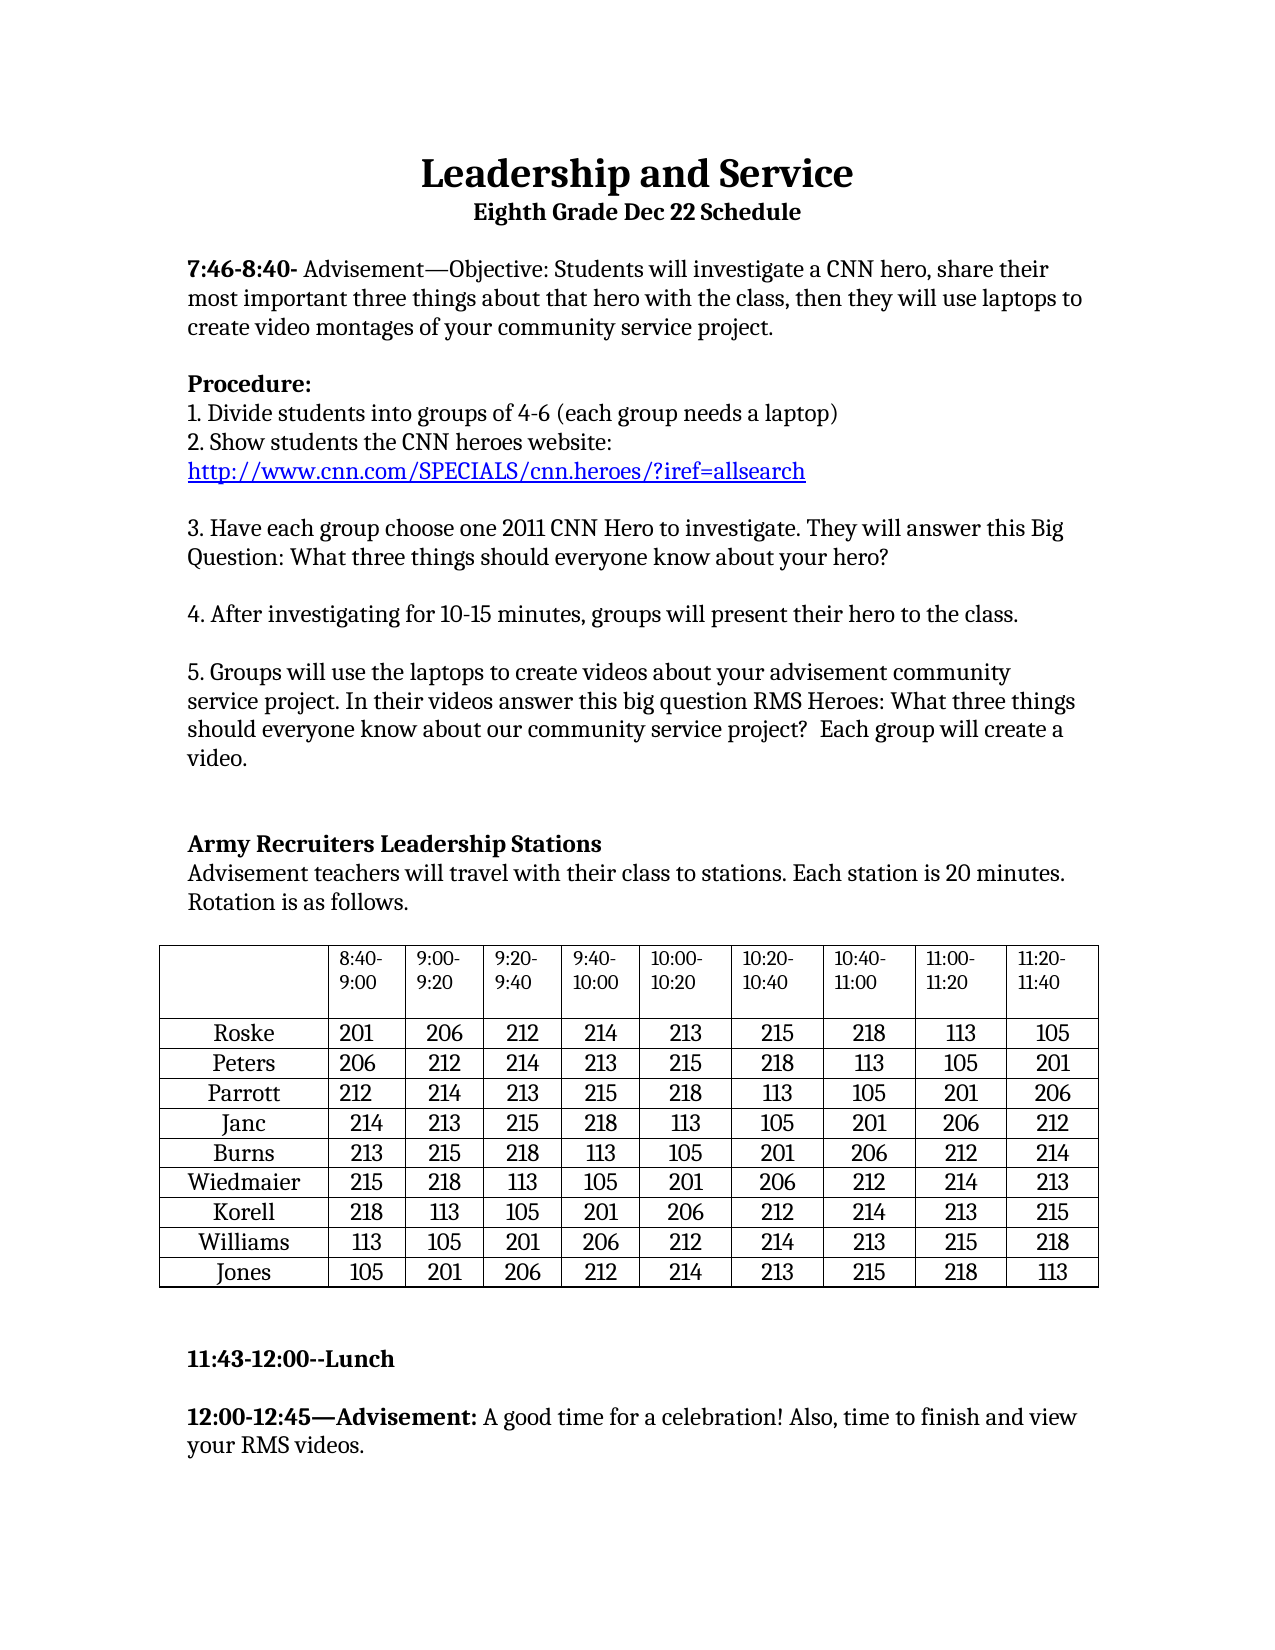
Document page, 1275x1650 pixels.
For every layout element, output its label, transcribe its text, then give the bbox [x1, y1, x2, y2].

table_cell 213 [732, 1258, 823, 1286]
table_cell 105 [824, 1079, 915, 1108]
text 12:00-12:45—Advisement: A good time for a celebration! Also, time to finish and view your RMS videos. [187, 1402, 1087, 1460]
table_header 10:00-10:20 [640, 946, 731, 1018]
table_header 9:00-9:20 [406, 946, 483, 1018]
text 2. Show students the CNN heroes website: [187, 428, 1087, 457]
table_cell 201 [732, 1139, 823, 1167]
table_cell 105 [1007, 1019, 1098, 1048]
table_cell Roske [160, 1019, 328, 1048]
table_cell Peters [160, 1049, 328, 1078]
table_cell 206 [329, 1049, 405, 1078]
table_cell 206 [562, 1228, 639, 1257]
table_cell 212 [406, 1049, 483, 1078]
table_cell 215 [916, 1228, 1006, 1257]
table_cell 105 [484, 1198, 561, 1227]
text 7:46-8:40- Advisement—Objective: Students will investigate a CNN hero, share their most important three things about that hero with the class, then they will use laptops to create video montages of your community service project. [187, 255, 1087, 342]
table_cell 113 [640, 1109, 731, 1137]
table_header 8:40-9:00 [329, 946, 405, 1018]
table_cell 218 [916, 1258, 1006, 1286]
table_cell 212 [329, 1079, 405, 1108]
table_cell 218 [329, 1198, 405, 1227]
table_cell 215 [1007, 1198, 1098, 1227]
table_cell 212 [916, 1139, 1006, 1167]
table_cell Wiedmaier [160, 1168, 328, 1197]
table_cell 105 [916, 1049, 1006, 1078]
table_cell 212 [732, 1198, 823, 1227]
table_cell 213 [329, 1139, 405, 1167]
table_cell 215 [640, 1049, 731, 1078]
table_cell 218 [640, 1079, 731, 1108]
text 4. After investigating for 10-15 minutes, groups will present their hero to the class. [187, 600, 1087, 629]
table_cell 213 [484, 1079, 561, 1108]
table_cell 218 [562, 1109, 639, 1137]
table_cell 213 [916, 1198, 1006, 1227]
table_cell 214 [1007, 1139, 1098, 1167]
table_cell 206 [640, 1198, 731, 1227]
table_cell Burns [160, 1139, 328, 1167]
table_cell 212 [484, 1019, 561, 1048]
text Procedure: [187, 370, 1087, 399]
text Advisement teachers will travel with their class to stations. Each station is 20 minutes. Rotation is as follows. [187, 859, 1087, 917]
table_cell 212 [1007, 1109, 1098, 1137]
table_cell 201 [484, 1228, 561, 1257]
table_cell 105 [640, 1139, 731, 1167]
table_cell 215 [406, 1139, 483, 1167]
table_cell 201 [329, 1019, 405, 1048]
table_cell 105 [732, 1109, 823, 1137]
text 1. Divide students into groups of 4-6 (each group needs a laptop) [187, 399, 1087, 428]
table_cell 218 [824, 1019, 915, 1048]
table_cell 206 [916, 1109, 1006, 1137]
table_cell 201 [916, 1079, 1006, 1108]
table_cell 105 [406, 1228, 483, 1257]
table_cell 215 [484, 1109, 561, 1137]
table_cell 218 [406, 1168, 483, 1197]
table_cell Parrott [160, 1079, 328, 1108]
table_cell 113 [824, 1049, 915, 1078]
table_cell 212 [640, 1228, 731, 1257]
table_cell 206 [732, 1168, 823, 1197]
table_cell 113 [1007, 1258, 1098, 1286]
table_header 11:20-11:40 [1007, 946, 1098, 1018]
text Army Recruiters Leadership Stations [187, 830, 1087, 859]
table_header 11:00-11:20 [916, 946, 1006, 1018]
text 3. Have each group choose one 2011 CNN Hero to investigate. They will answer this Big Question: What three things should everyone know about your hero? [187, 514, 1087, 572]
table_cell 213 [824, 1228, 915, 1257]
table_cell 201 [562, 1198, 639, 1227]
table_cell Janc [160, 1109, 328, 1137]
table_cell 105 [562, 1168, 639, 1197]
table_cell 105 [329, 1258, 405, 1286]
table_cell 213 [562, 1049, 639, 1078]
table_cell 201 [1007, 1049, 1098, 1078]
table_cell 113 [732, 1079, 823, 1108]
table_cell 212 [562, 1258, 639, 1286]
table_cell 215 [562, 1079, 639, 1108]
table_cell 214 [732, 1228, 823, 1257]
table_cell 213 [640, 1019, 731, 1048]
table_cell 206 [1007, 1079, 1098, 1108]
table_cell 215 [329, 1168, 405, 1197]
table_cell 113 [329, 1228, 405, 1257]
text 5. Groups will use the laptops to create videos about your advisement community service project. In their videos answer this big question RMS Heroes: What three things should everyone know about our community service project? Each group will create a video. [187, 658, 1087, 773]
table_cell 214 [484, 1049, 561, 1078]
table_cell 113 [406, 1198, 483, 1227]
table_cell 214 [824, 1198, 915, 1227]
text Leadership and Service [187, 150, 1087, 198]
table_cell 213 [406, 1109, 483, 1137]
table_cell 218 [732, 1049, 823, 1078]
table_cell 218 [484, 1139, 561, 1167]
table_cell Jones [160, 1258, 328, 1286]
table_header 9:40- 10:00 [562, 946, 639, 1018]
table_header [160, 946, 328, 1018]
table_cell 214 [640, 1258, 731, 1286]
table_cell 214 [562, 1019, 639, 1048]
table_cell 215 [824, 1258, 915, 1286]
table_cell 206 [484, 1258, 561, 1286]
table_cell Williams [160, 1228, 328, 1257]
table_cell 201 [824, 1109, 915, 1137]
table_cell 218 [1007, 1228, 1098, 1257]
table_cell 201 [406, 1258, 483, 1286]
table_cell 206 [824, 1139, 915, 1167]
table_cell 213 [1007, 1168, 1098, 1197]
text 11:43-12:00--Lunch [187, 1345, 1087, 1374]
table_header 10:40-11:00 [824, 946, 915, 1018]
table_header 9:20-9:40 [484, 946, 561, 1018]
table_cell 201 [640, 1168, 731, 1197]
table_cell 113 [484, 1168, 561, 1197]
table_cell 214 [916, 1168, 1006, 1197]
table_cell 206 [406, 1019, 483, 1048]
table_cell 214 [406, 1079, 483, 1108]
table_cell 215 [732, 1019, 823, 1048]
table_cell 214 [329, 1109, 405, 1137]
table_cell 212 [824, 1168, 915, 1197]
table_cell Korell [160, 1198, 328, 1227]
text Eighth Grade Dec 22 Schedule [187, 198, 1087, 227]
text http://www.cnn.com/SPECIALS/cnn.heroes/?iref=allsearch [187, 457, 1087, 485]
table_header 10:20-10:40 [732, 946, 823, 1018]
table_cell 113 [562, 1139, 639, 1167]
table_cell 113 [916, 1019, 1006, 1048]
